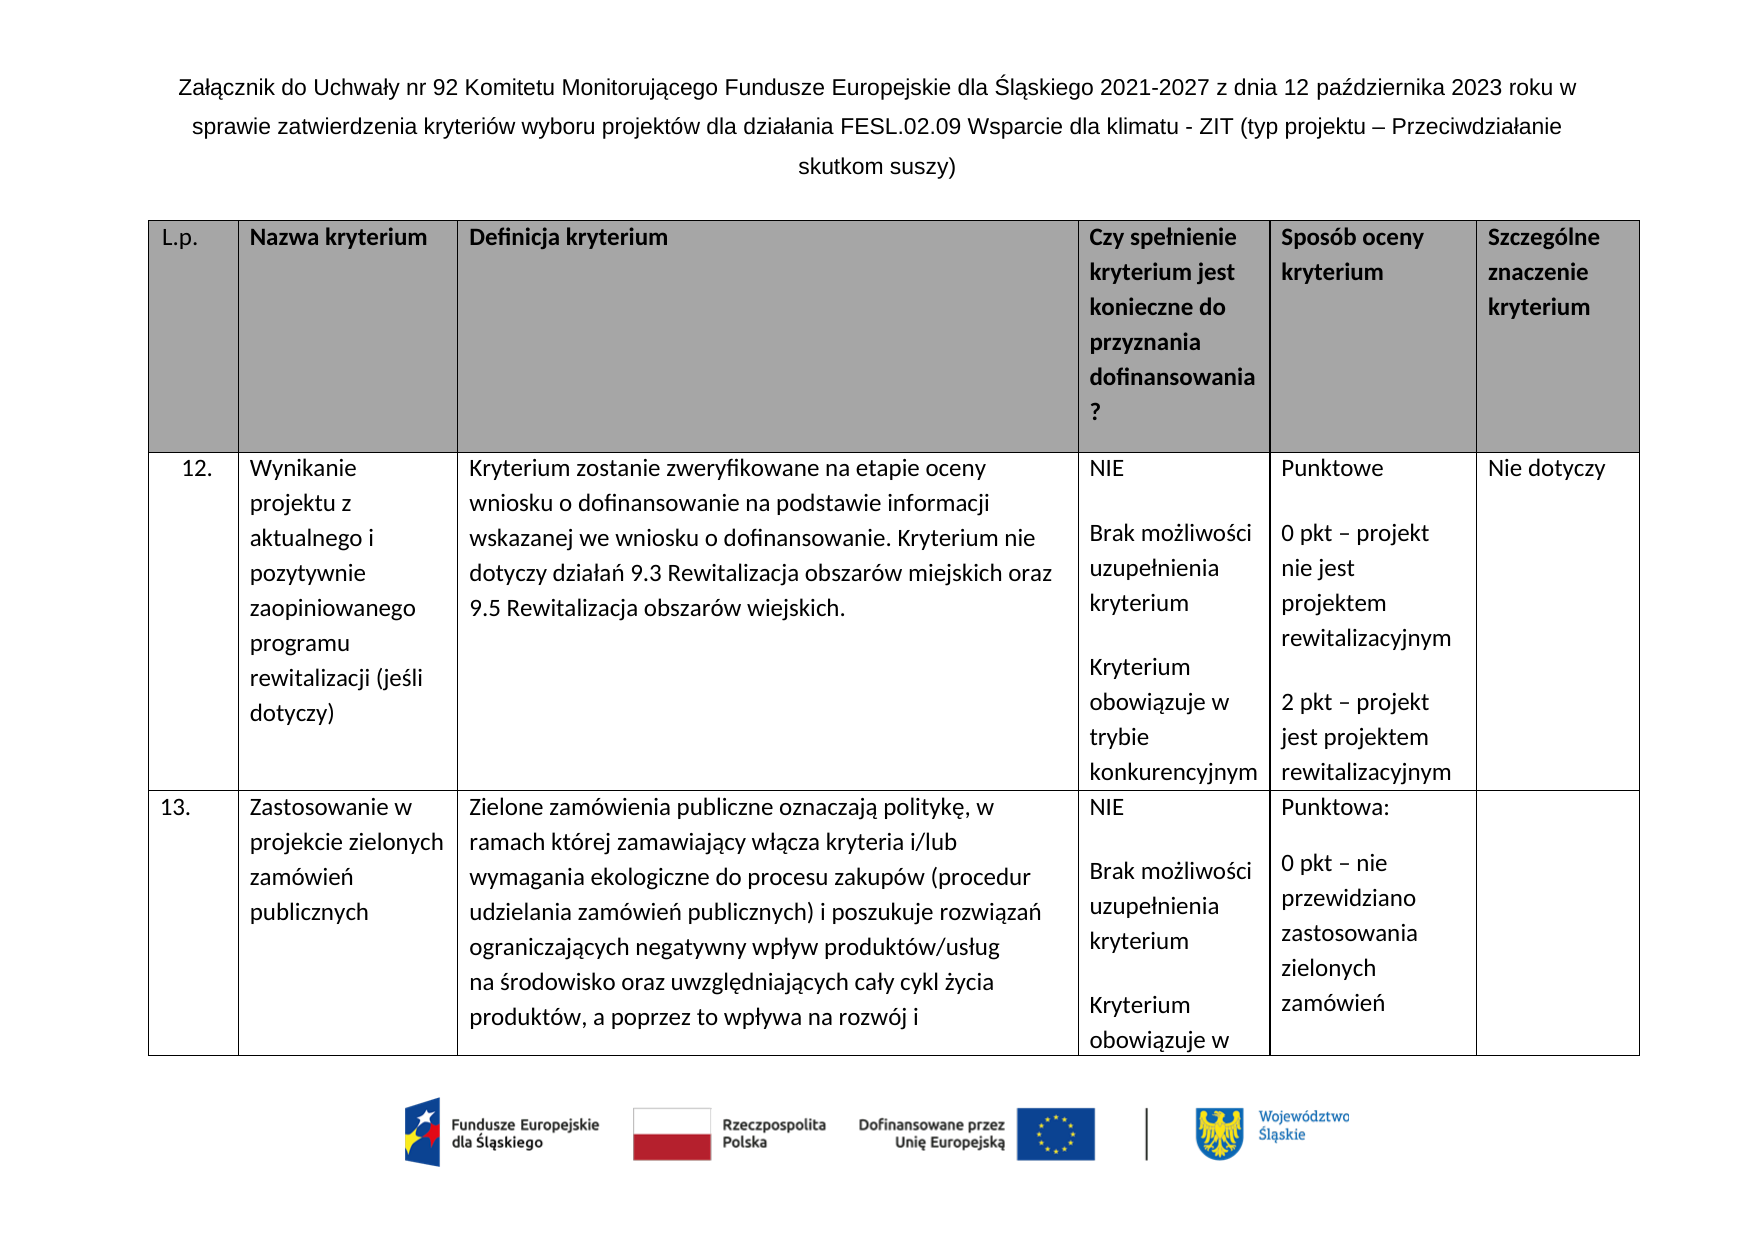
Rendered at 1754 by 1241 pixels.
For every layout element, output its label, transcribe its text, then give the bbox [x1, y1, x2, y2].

table_header Czy spełnienie kryterium jest konieczne do przyznania dofinansowania? [1079, 221, 1269, 452]
table_cell Wynikanie projektu z aktualnego i pozytywnie zaopiniowanego programu rewitalizacji (jeśli dotyczy) [239, 453, 457, 790]
table_cell [149, 453, 238, 790]
table_cell NIE Brak możliwości uzupełnienia kryterium Kryterium obowiązuje w trybie konkurencyjnym [1079, 453, 1269, 790]
table_cell Punktowe 0 pkt – projekt nie jest projektem rewitalizacyjnym 2 pkt – projekt jest projektem rewitalizacyjnym [1271, 453, 1476, 790]
table_header Sposób oceny kryterium [1271, 221, 1476, 452]
table_cell Punktowa: 0 pkt – nie przewidziano zastosowania zielonych zamówień 2 pkt - zastosowanie zielonych zamówień publicznych [1271, 791, 1476, 1055]
table_cell Zielone zamówienia publiczne oznaczają politykę, w ramach której zamawiający włącza kryteria i/lub wymagania ekologiczne do procesu zakupów (procedur udzielania zamówień publicznych) i poszukuje rozwiązań ograniczających negatywny wpływ produktów/usług na środowisko oraz uwzględniających cały cykl życia produktów, a poprzez to wpływa na rozwój i upowszechnienie technologii środowiskowych. W ramach kryterium oceniane będzie zastosowanie „zielonych zamówień publicznych” w postępowaniach zakończonych. Opis zamówienia uwzględniający kwestię „zielonych zamówień publicznych” (np. odwołanie do aspektów/kryteriów środowiskowych /m.in. energooszczędności, surowców odnawialnych i z odzysku, niskiej emisji, niskiego poziomu odpadów/) powinien zostać zawarty we wniosku. Przykłady działań dla poszczególnych obszarów tematycznych, których stosowanie zaleca się przy udzielaniu zamówień publicznych (Kryteria KE): https://www.uzp.gov.pl/baza-wiedzy/zrownowazone-zamowienia-publiczne/zielone-zamowienia/kryteria-srodowiskowe-gpp https://www.gov.pl/web/uzp/kryteria-srodowiskowe-gpp [458, 791, 1078, 1055]
table_header Nazwa kryterium [239, 221, 457, 452]
table_header L.p. [149, 221, 238, 452]
table_header Szczególne znaczenie kryterium [1477, 221, 1639, 452]
table_cell Zastosowanie w projekcie zielonych zamówień publicznych [239, 791, 457, 1055]
table_cell 13. [149, 791, 238, 1055]
table_cell Nie dotyczy [1477, 453, 1639, 790]
table_cell Kryterium zostanie zweryfikowane na etapie oceny wniosku o dofinansowanie na podstawie informacji wskazanej we wniosku o dofinansowanie. Kryterium nie dotyczy działań 9.3 Rewitalizacja obszarów miejskich oraz 9.5 Rewitalizacja obszarów wiejskich. [458, 453, 1078, 790]
table_cell [1477, 791, 1639, 1055]
picture [405, 1097, 1349, 1167]
table_cell NIE Brak możliwości uzupełnienia kryterium Kryterium obowiązuje w trybie konkurencyjnym [1079, 791, 1269, 1055]
table_header Definicja kryterium [458, 221, 1078, 452]
